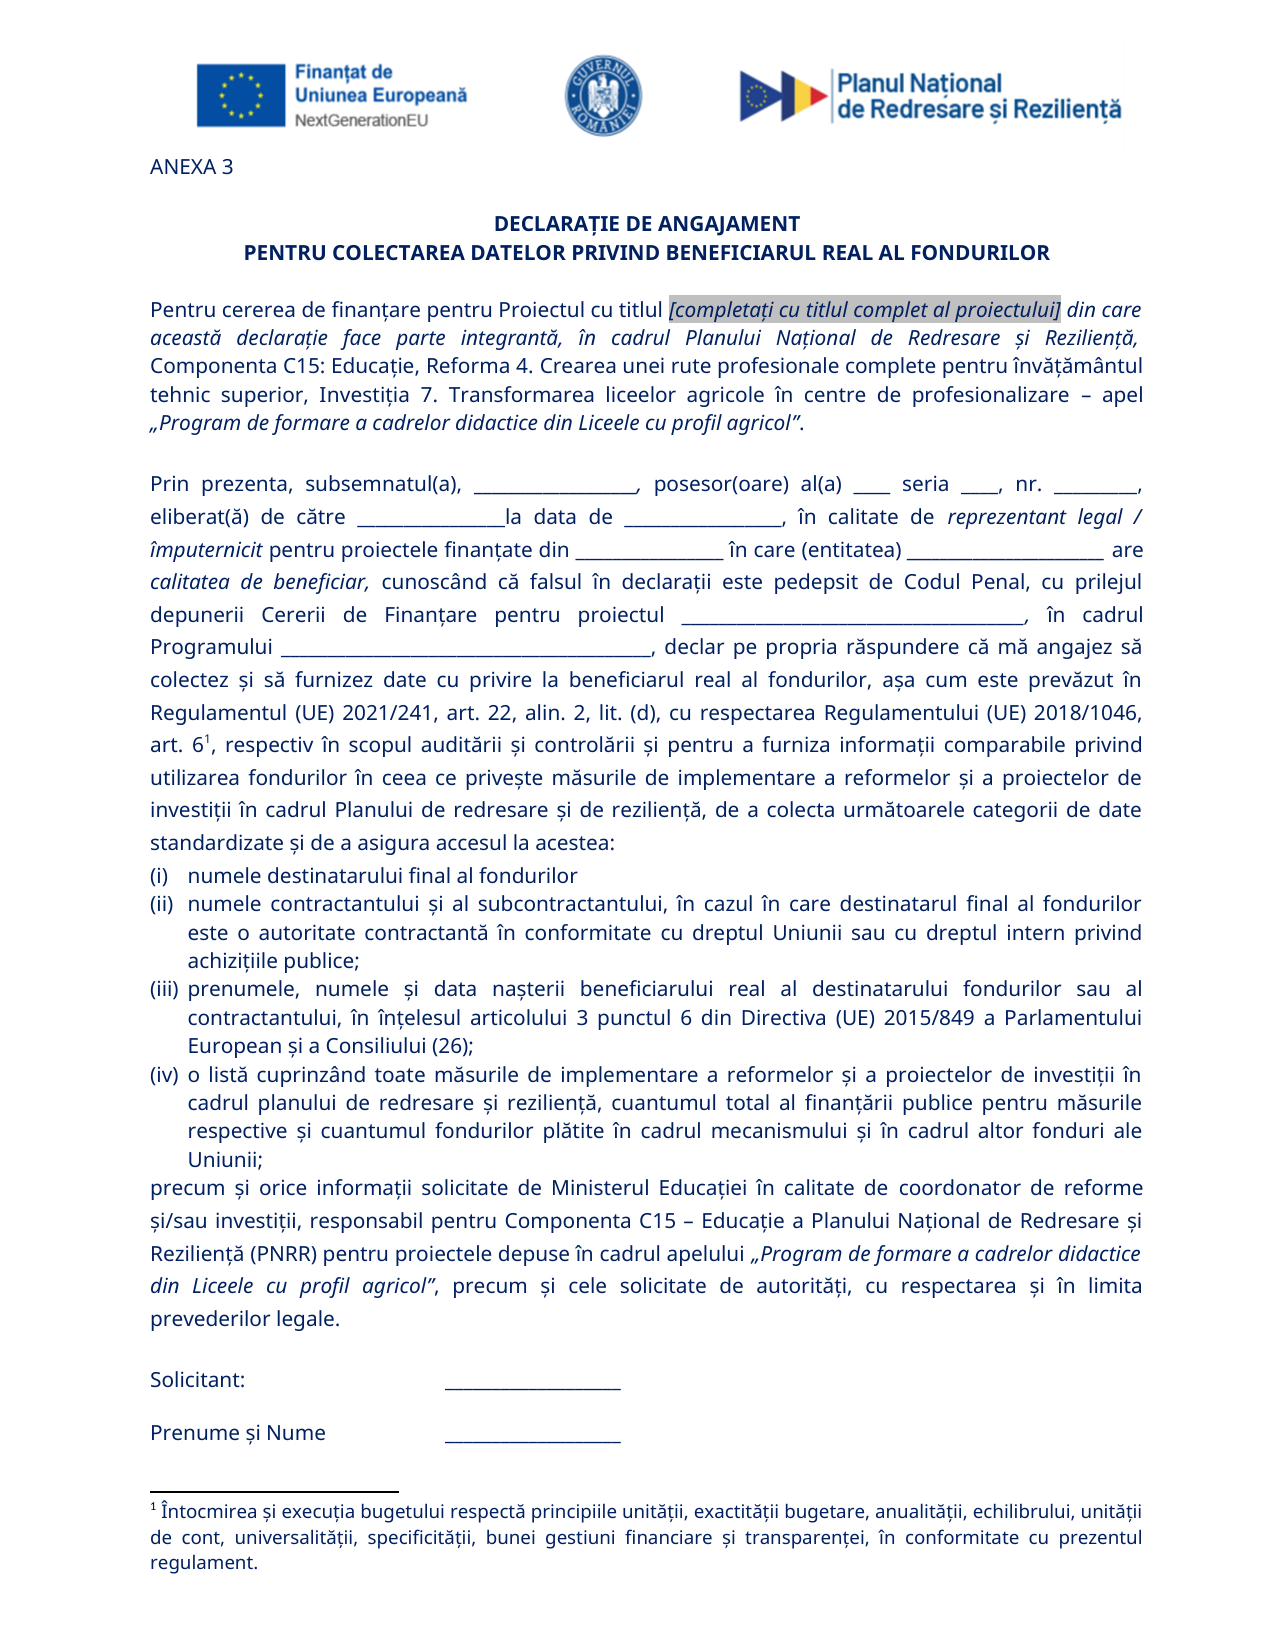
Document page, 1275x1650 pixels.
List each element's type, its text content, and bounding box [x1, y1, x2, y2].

list o listă cuprinzând toate măsurile de implementare a reformelor și a proiectelor de investiții în cadrul planului de redresare și reziliență, cuantumul total al finanțării publice pentru măsurile respective și cuantumul fondurilor plătite în cadrul mecanismului și în cadrul altor fonduri ale Uniunii; [150, 1060, 1144, 1173]
text ANEXA 3 [150, 152, 1144, 181]
text Prin prezenta, subsemnatul(a), ___________________, posesor(oare) al(a) ____ seria ____, nr. _________, eliberat(ă) de către ________________la data de _________________, în calitate de reprezentant legal / împuternicit pentru proiectele finanțate din ________________ în care (entitatea) ________________________ are calitatea de beneficiar, cunoscând că falsul în declarații este pedepsit de Codul Penal, cu prilejul depunerii Cererii de Finanțare pentru proiectul _____________________________________, în cadrul Programului ________________________________________, declar pe propria răspundere că mă angajez să colectez și să furnizez date cu privire la beneficiarul real al fondurilor, așa cum este prevăzut în Regulamentul (UE) 2021/241, art. 22, alin. 2, lit. (d), cu respectarea Regulamentului (UE) 2018/1046, art. 6, respectiv în scopul auditării și controlării și pentru a furniza informații comparabile privind utilizarea fondurilor în ceea ce privește măsurile de implementare a reformelor și a proiectelor de investiții în cadrul Planului de redresare și de reziliență, de a colecta următoarele categorii de date standardizate și de a asigura accesul la acestea: [150, 469, 1144, 857]
text Solicitant: ___________________ [150, 1365, 1144, 1393]
text Pentru cererea de finanțare pentru Proiectul cu titlul [completați cu titlul complet al proiectului] din care această declarație face parte integrantă, în cadrul Planului Național de Redresare și Reziliență, Componenta C15: Educație, Reforma 4. Crearea unei rute profesionale complete pentru învățământul tehnic superior, Investiția 7. Transformarea liceelor agricole în centre de profesionalizare – apel „Program de formare a cadrelor didactice din Liceele cu profil agricol”. [150, 295, 1144, 437]
text precum și orice informații solicitate de Ministerul Educației în calitate de coordonator de reforme și/sau investiții, responsabil pentru Componenta C15 – Educație a Planului Național de Redresare și Reziliență (PNRR) pentru proiectele depuse în cadrul apelului „Program de formare a cadrelor didactice din Liceele cu profil agricol”, precum și cele solicitate de autorități, cu respectarea și în limita prevederilor legale. [150, 1173, 1144, 1332]
text PENTRU COLECTAREA DATELOR PRIVIND BENEFICIARUL REAL AL FONDURILOR [150, 238, 1144, 266]
list numele destinatarului final al fondurilor [150, 861, 1144, 889]
text DECLARAŢIE DE ANGAJAMENT [150, 209, 1144, 238]
list numele contractantului și al subcontractantului, în cazul în care destinatarul final al fondurilor este o autoritate contractantă în conformitate cu dreptul Uniunii sau cu dreptul intern privind achizițiile publice; [150, 889, 1144, 974]
list prenumele, numele și data nașterii beneficiarului real al destinatarului fondurilor sau al contractantului, în înțelesul articolului 3 punctul 6 din Directiva (UE) 2015/849 a Parlamentului European și a Consiliului (26); [150, 974, 1144, 1060]
text Prenume și Nume ___________________ [150, 1418, 1144, 1447]
picture [150, 37, 1125, 153]
